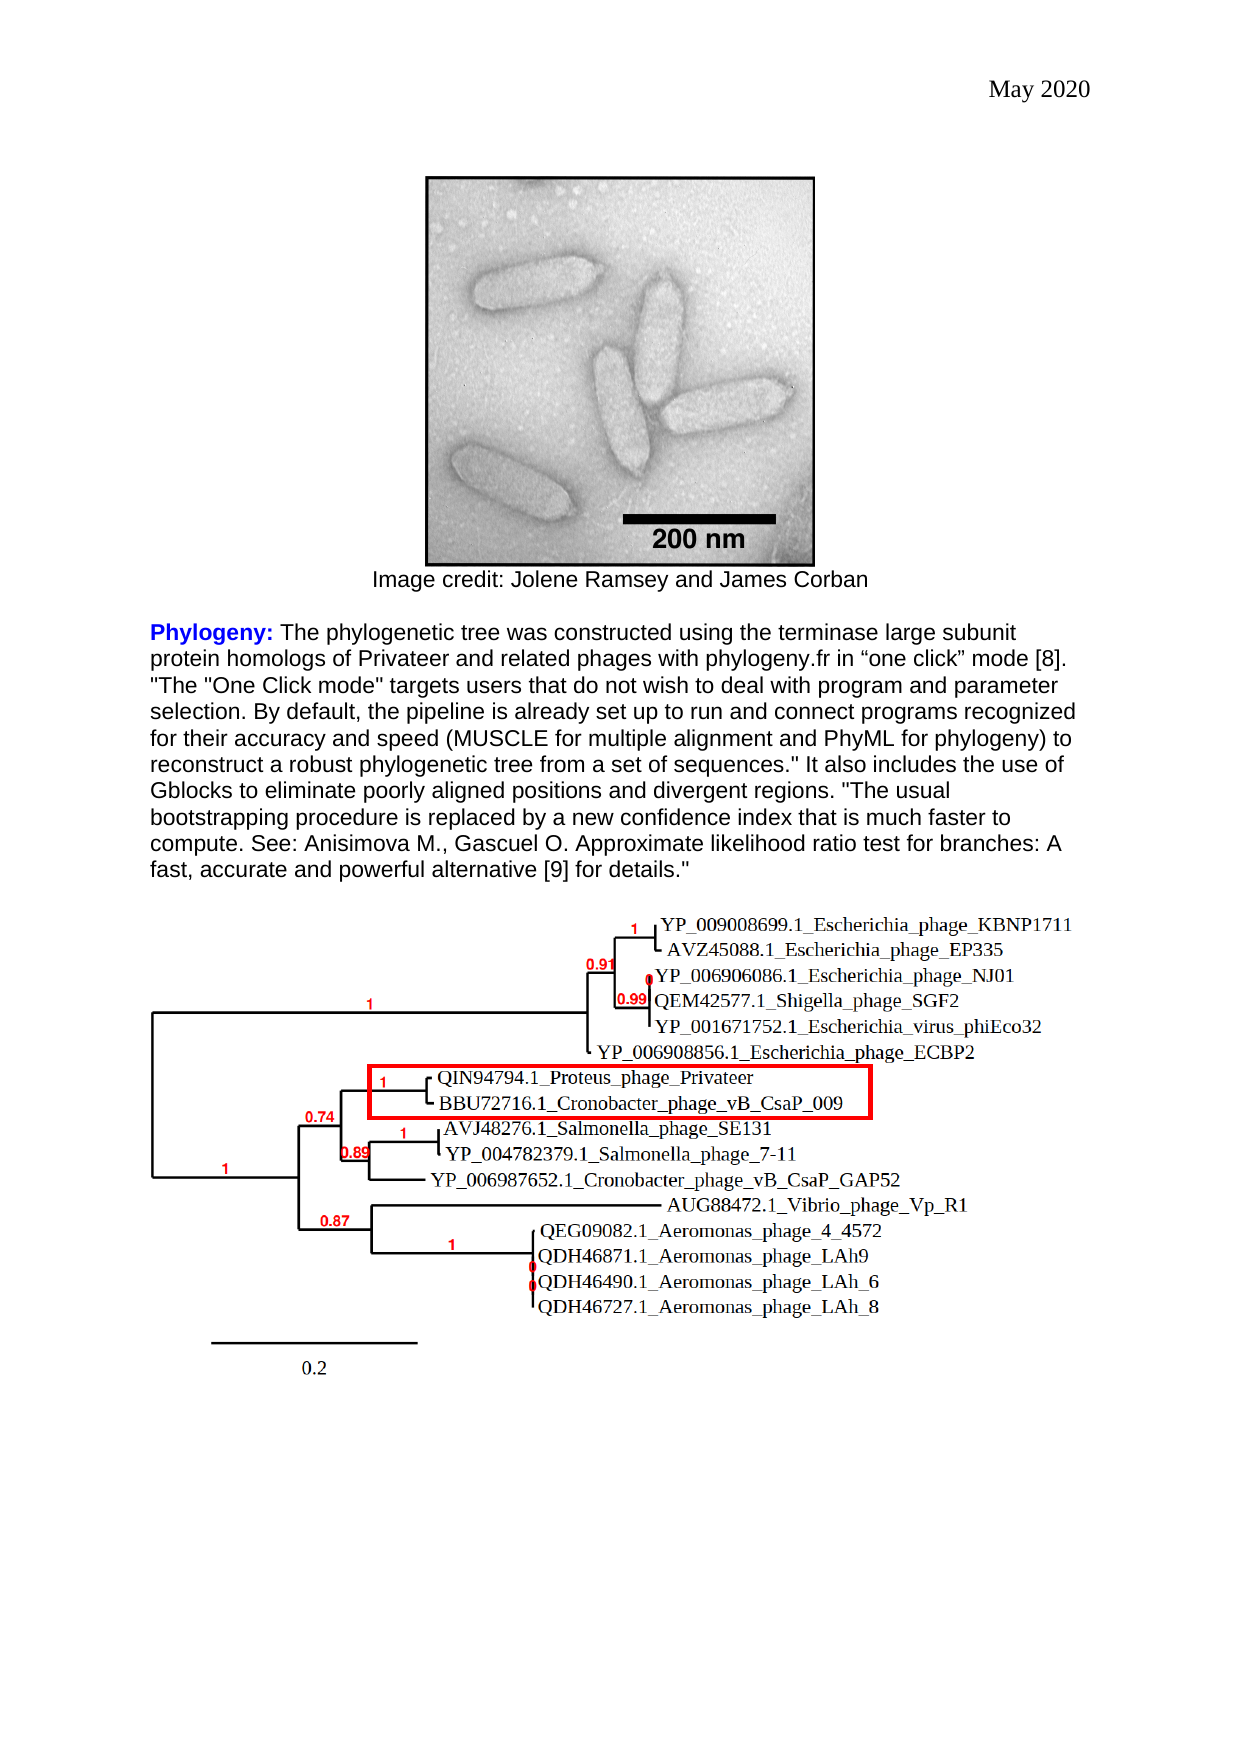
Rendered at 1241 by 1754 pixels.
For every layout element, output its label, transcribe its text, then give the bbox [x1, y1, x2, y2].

picture [425, 176, 815, 567]
text Image credit: Jolene Ramsey and James Corban [150, 566, 1090, 593]
text Phylogeny: The phylogenetic tree was constructed using the terminase large subunit protein homologs of Privateer and related phages with phylogeny.fr in “one click” mode [8]. "The "One Click mode" targets users that do not wish to deal with program and parameter selection. By default, the pipeline is already set up to run and connect programs recognized for their accuracy and speed (MUSCLE for multiple alignment and PhyML for phylogeny) to reconstruct a robust phylogenetic tree from a set of sequences." It also includes the use of Gblocks to eliminate poorly aligned positions and divergent regions. "The usual bootstrapping procedure is replaced by a new confidence index that is much faster to compute. See: Anisimova M., Gascuel O. Approximate likelihood ratio test for branches: A fast, accurate and powerful alternative [9] for details." [150, 619, 1090, 883]
picture [150, 908, 1090, 1383]
